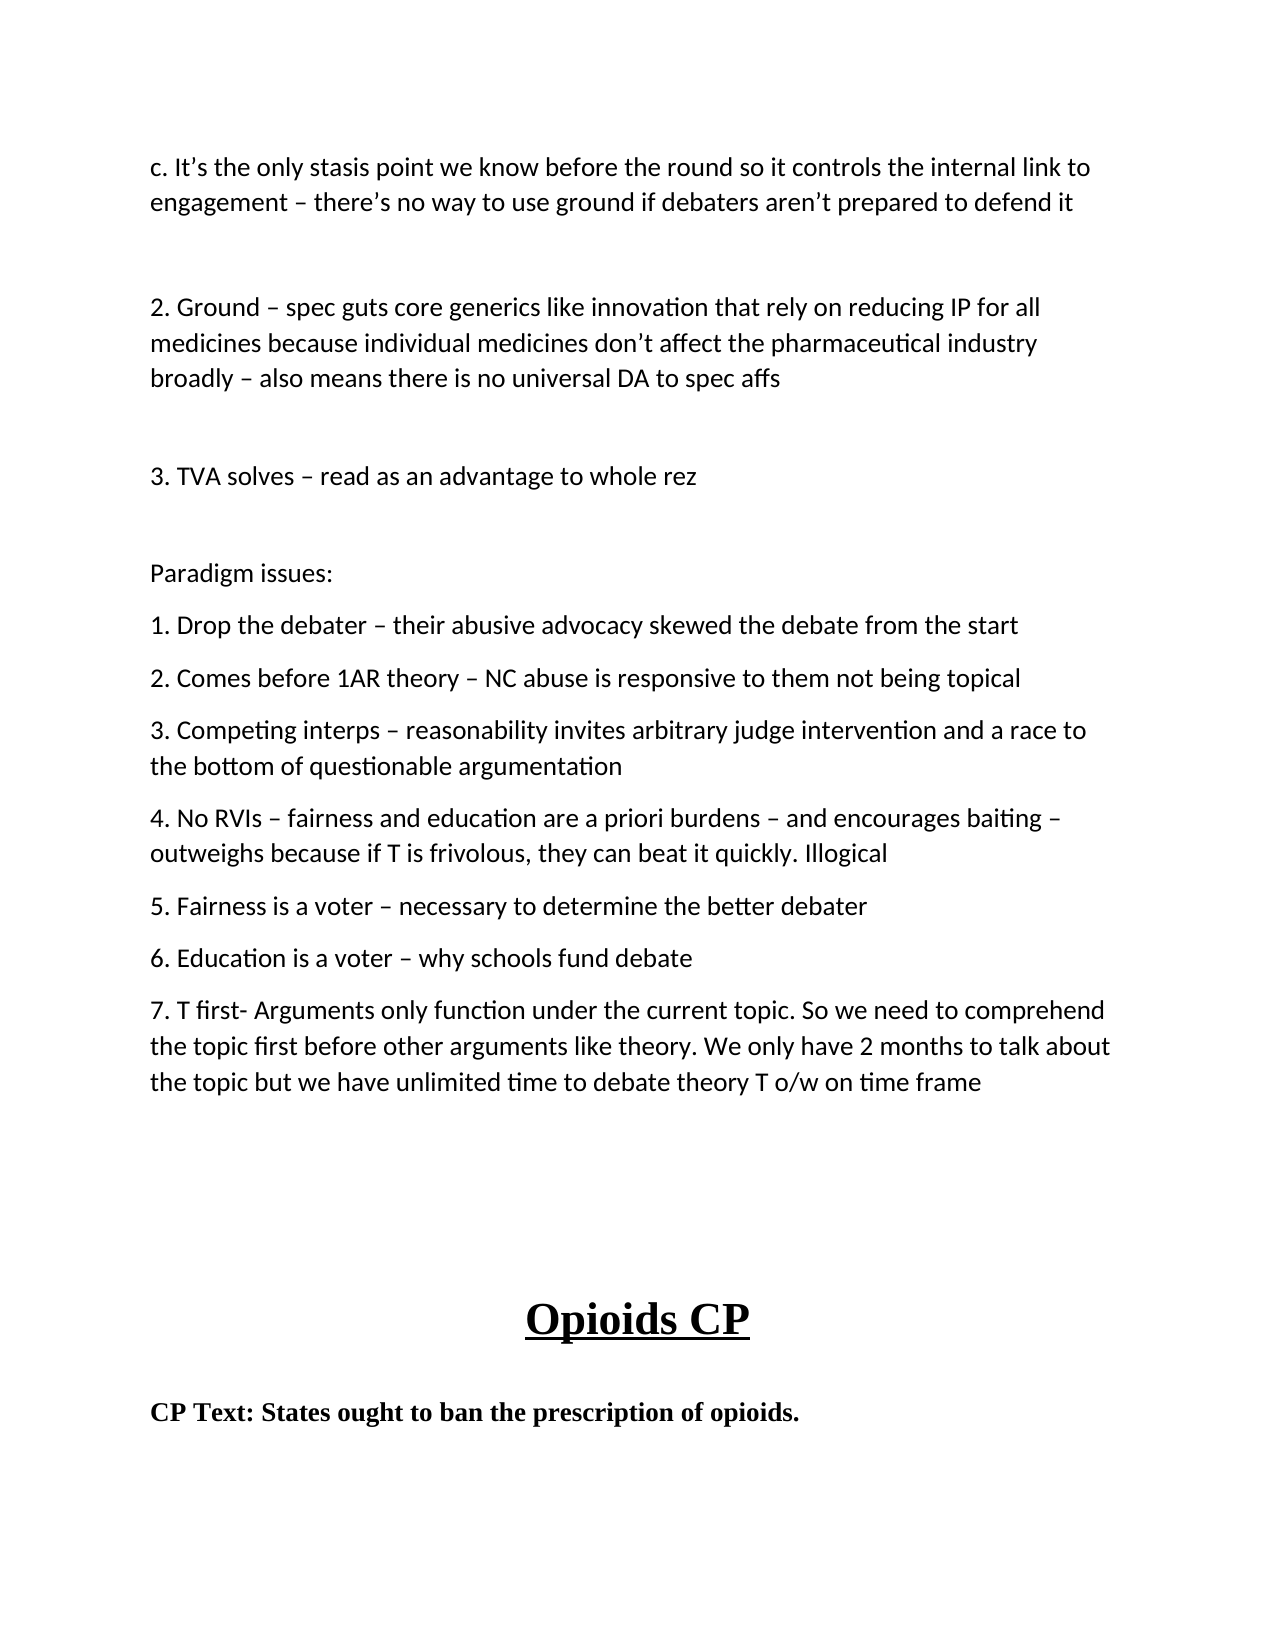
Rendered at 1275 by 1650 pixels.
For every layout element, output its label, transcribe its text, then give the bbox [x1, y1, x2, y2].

subtitle CP Text: States ought to ban the prescription of opioids. [150, 1396, 1125, 1427]
text Paradigm issues: [150, 556, 1125, 589]
text c. It’s the only stasis point we know before the round so it controls the internal link to engagement – there’s no way to use ground if debaters aren’t prepared to defend it [150, 150, 1125, 219]
subtitle Opioids CP [150, 1291, 1125, 1344]
text 7. T first- Arguments only function under the current topic. So we need to comprehend the topic first before other arguments like theory. We only have 2 months to talk about the topic but we have unlimited time to debate theory T o/w on time frame [150, 993, 1125, 1098]
text 3. TVA solves – read as an advantage to whole rez [150, 459, 1125, 492]
text 4. No RVIs – fairness and education are a priori burdens – and encourages baiting – outweighs because if T is frivolous, they can beat it quickly. Illogical [150, 801, 1125, 870]
text 1. Drop the debater – their abusive advocacy skewed the debate from the start [150, 608, 1125, 642]
text 6. Education is a voter – why schools fund debate [150, 941, 1125, 974]
text 5. Fairness is a voter – necessary to determine the better debater [150, 889, 1125, 922]
text 3. Competing interps – reasonability invites arbitrary judge intervention and a race to the bottom of questionable argumentation [150, 713, 1125, 782]
text 2. Ground – spec guts core generics like innovation that rely on reducing IP for all medicines because individual medicines don’t affect the pharmaceutical industry broadly – also means there is no universal DA to spec affs [150, 290, 1125, 394]
text 2. Comes before 1AR theory – NC abuse is responsive to them not being topical [150, 661, 1125, 694]
